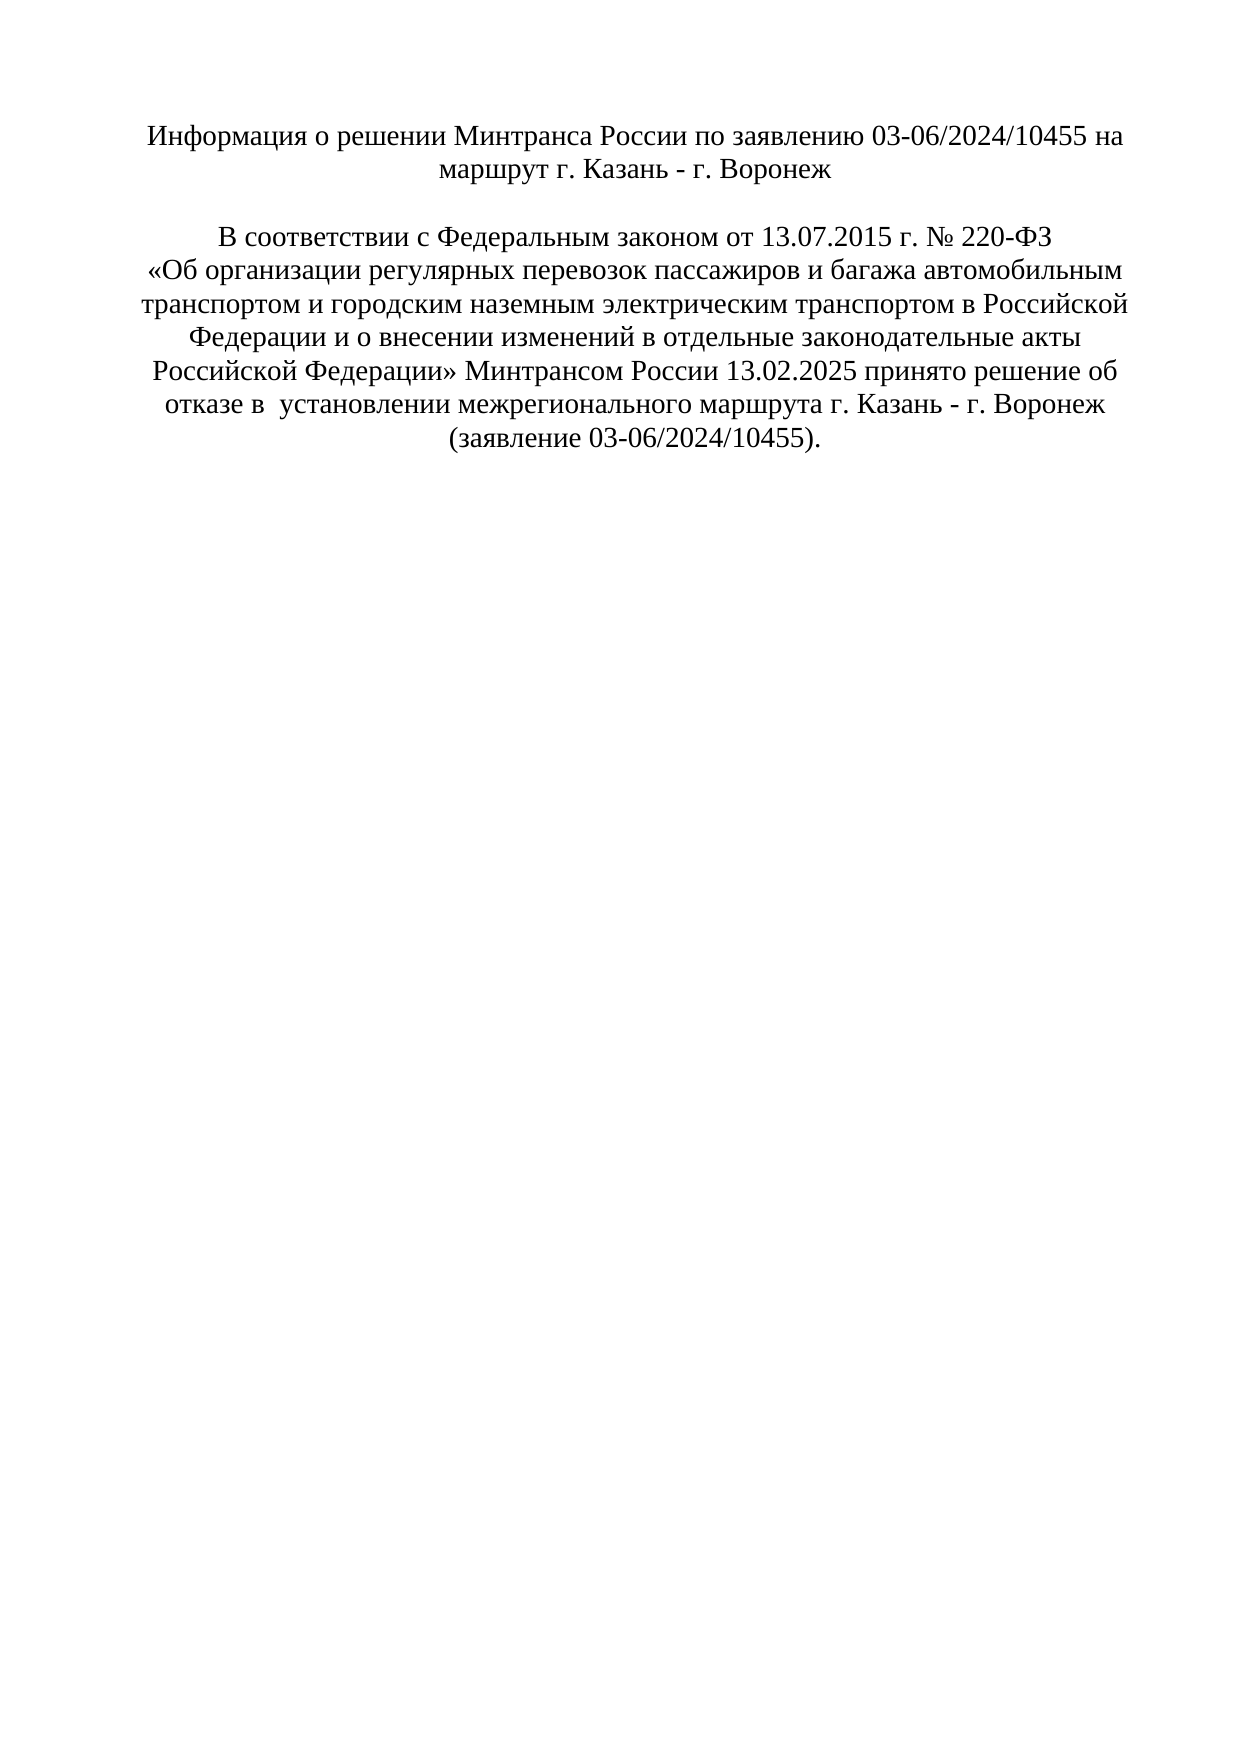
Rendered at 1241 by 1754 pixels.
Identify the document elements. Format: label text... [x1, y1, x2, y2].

text Информация о решении Минтранса России по заявлению 03-06/2024/10455 на маршрут г. Казань - г. Воронеж [118, 118, 1152, 185]
text В соответствии с Федеральным законом от 13.07.2015 г. № 220-ФЗ «Об организации регулярных перевозок пассажиров и багажа автомобильным транспортом и городским наземным электрическим транспортом в Российской Федерации и о внесении изменений в отдельные законодательные акты Российской Федерации» Минтрансом России 13.02.2025 принято решение об отказе в установлении межрегионального маршрута г. Казань - г. Воронеж (заявление 03-06/2024/10455). [118, 219, 1152, 453]
